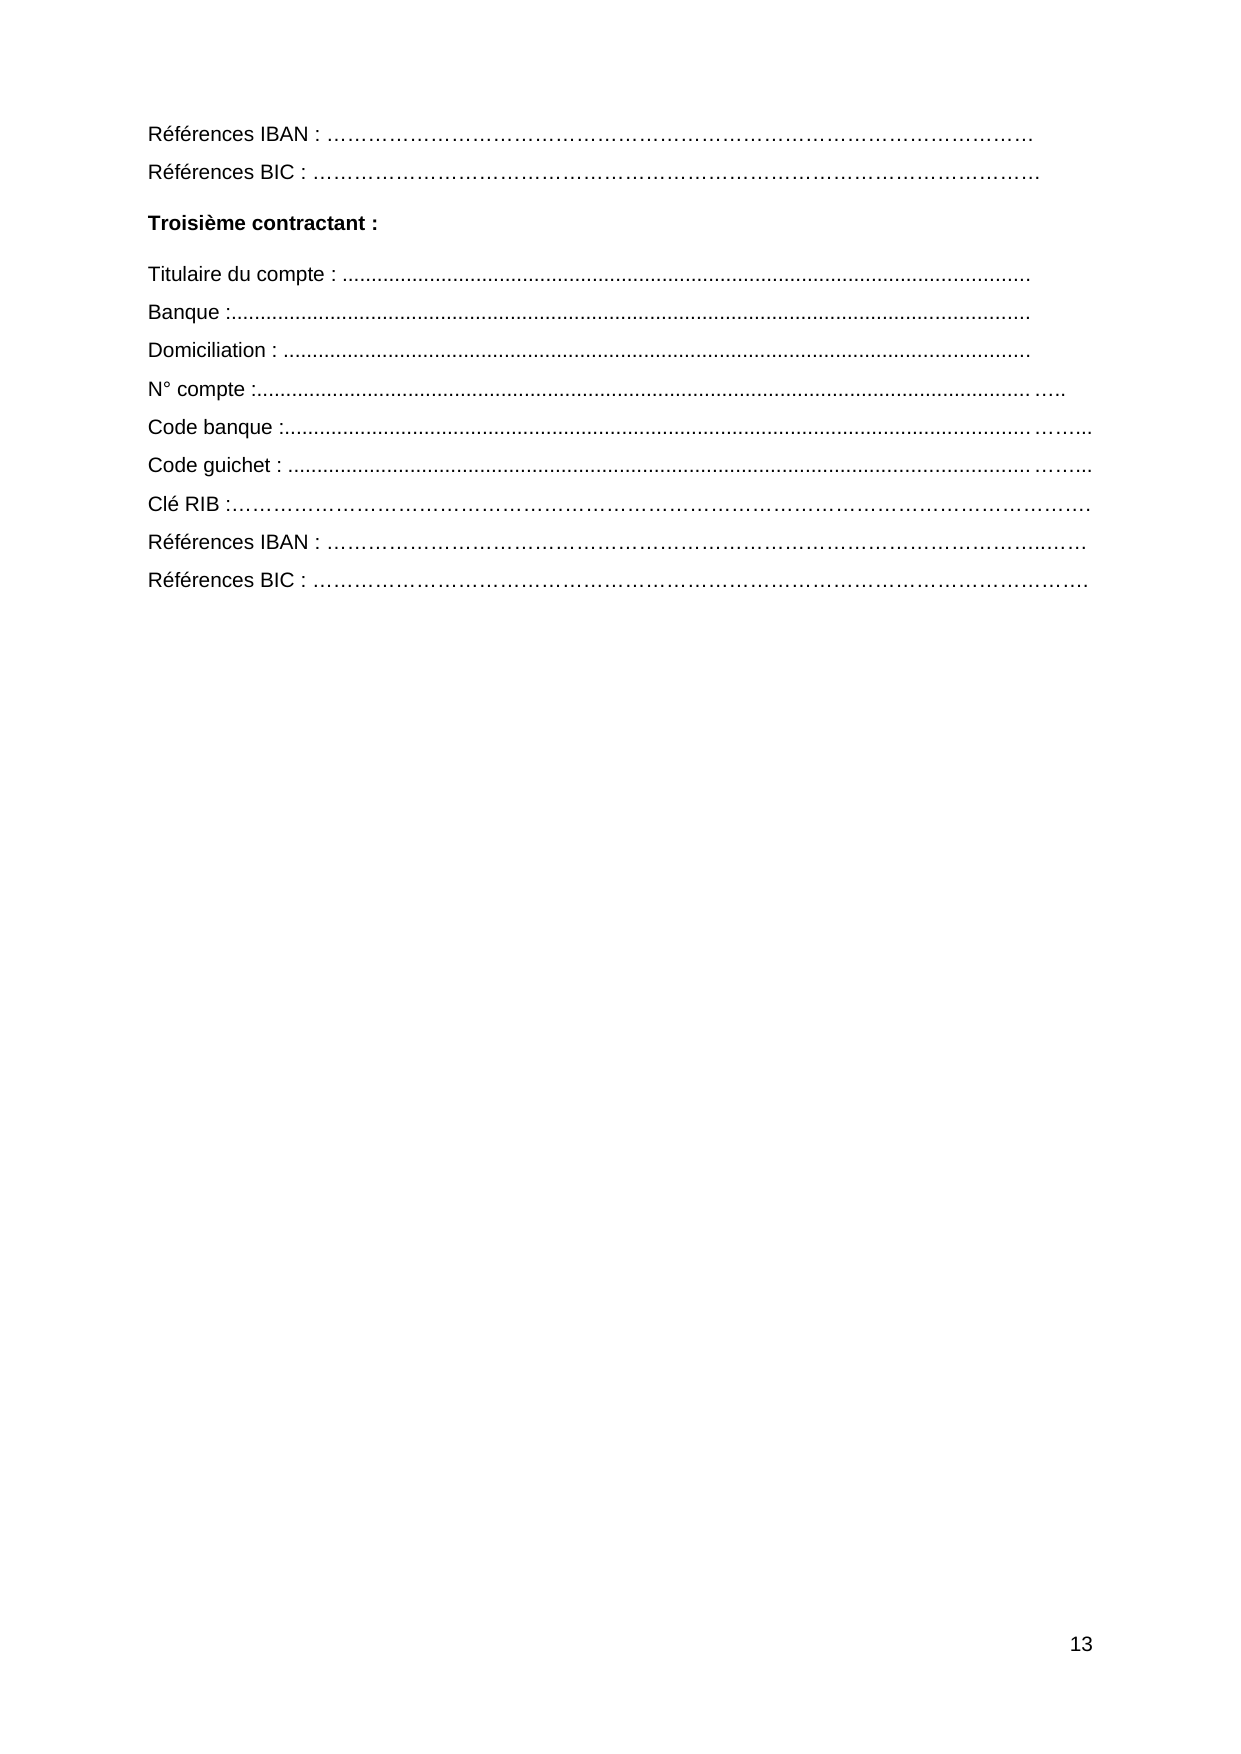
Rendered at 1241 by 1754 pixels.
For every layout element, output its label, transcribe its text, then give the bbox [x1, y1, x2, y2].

text N° compte : ….. [148, 377, 1093, 401]
text Références BIC : …………………………………………………………………………………………………. [148, 568, 1093, 592]
text Troisième contractant : [148, 211, 1093, 235]
text Références IBAN : ………………………………………………………………………………………… [148, 122, 1093, 146]
text Banque : [148, 300, 1093, 324]
text Titulaire du compte : [148, 262, 1093, 286]
text Code guichet : ……... [148, 453, 1093, 477]
text Domiciliation : [148, 338, 1093, 362]
text Code banque : ……... [148, 415, 1093, 439]
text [148, 160, 1093, 184]
text Références IBAN : …………………………………………………………………………………………..…… [148, 530, 1093, 554]
text Clé RIB :……………………………………………………………………………………………………………. [148, 492, 1093, 516]
